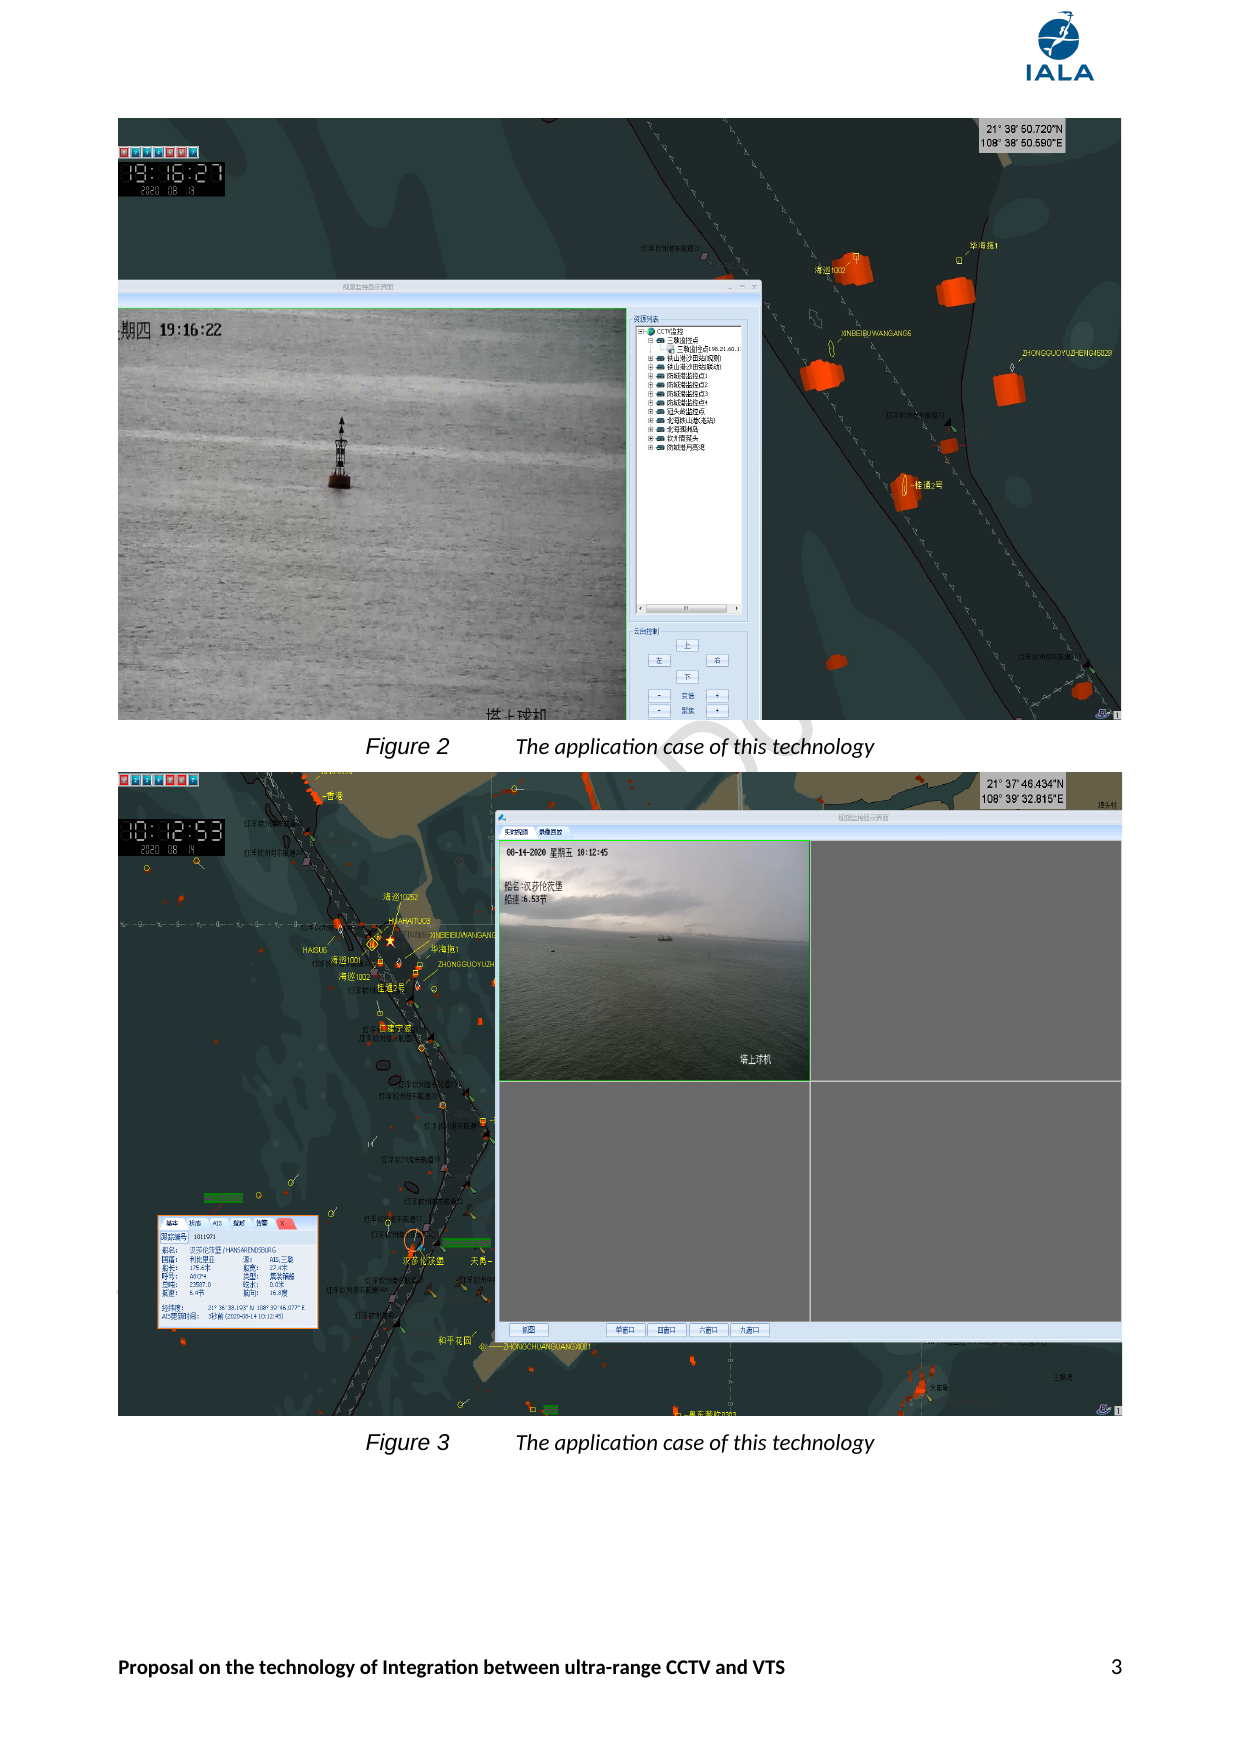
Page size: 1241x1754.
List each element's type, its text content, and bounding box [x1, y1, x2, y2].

list Figure 2 The application case of this technology [118, 732, 1122, 760]
list Figure 3 The application case of this technology [118, 1428, 1122, 1456]
picture [1011, 3, 1106, 96]
picture [118, 118, 1122, 720]
picture [118, 772, 1123, 1416]
